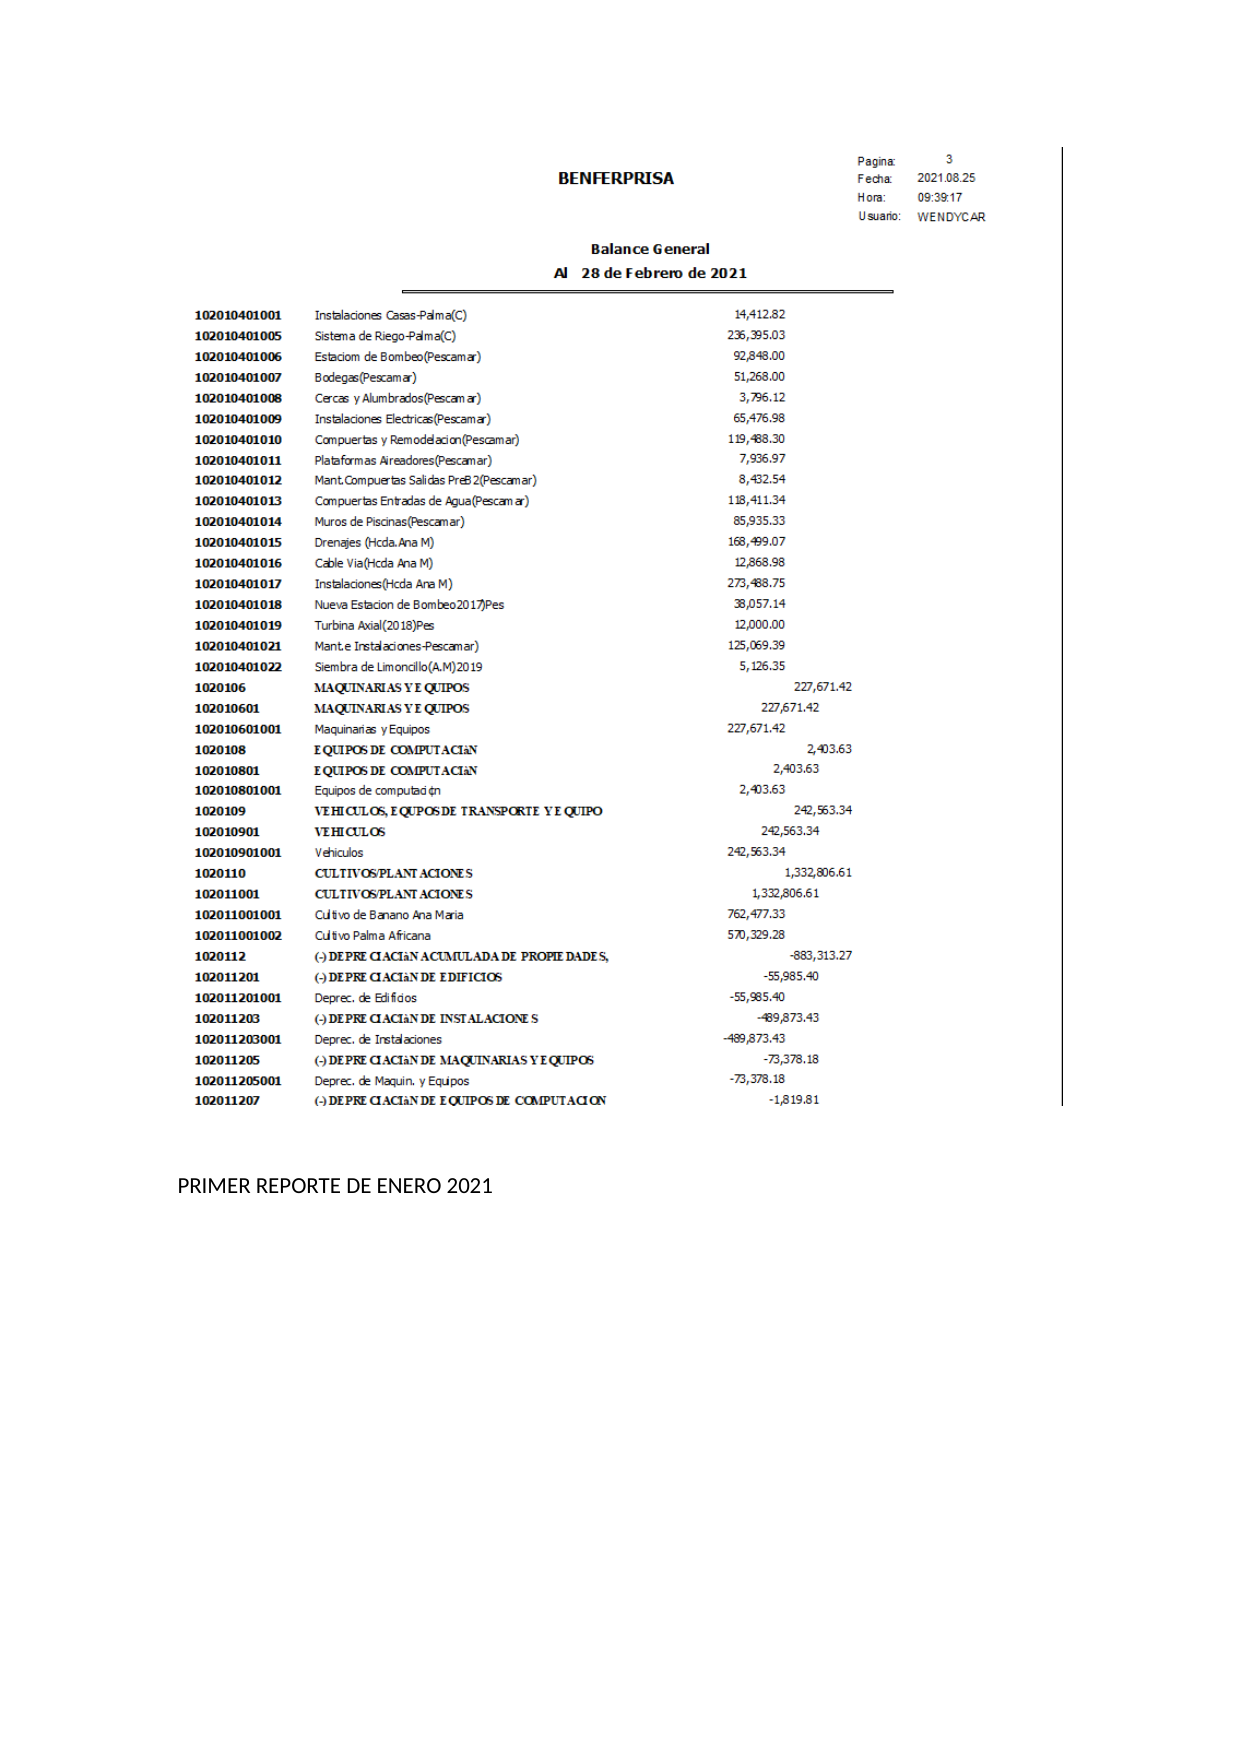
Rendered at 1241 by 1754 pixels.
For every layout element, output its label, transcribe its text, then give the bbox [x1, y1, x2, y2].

picture [177, 147, 1063, 1106]
text PRIMER REPORTE DE ENERO 2021 [177, 1171, 1063, 1199]
